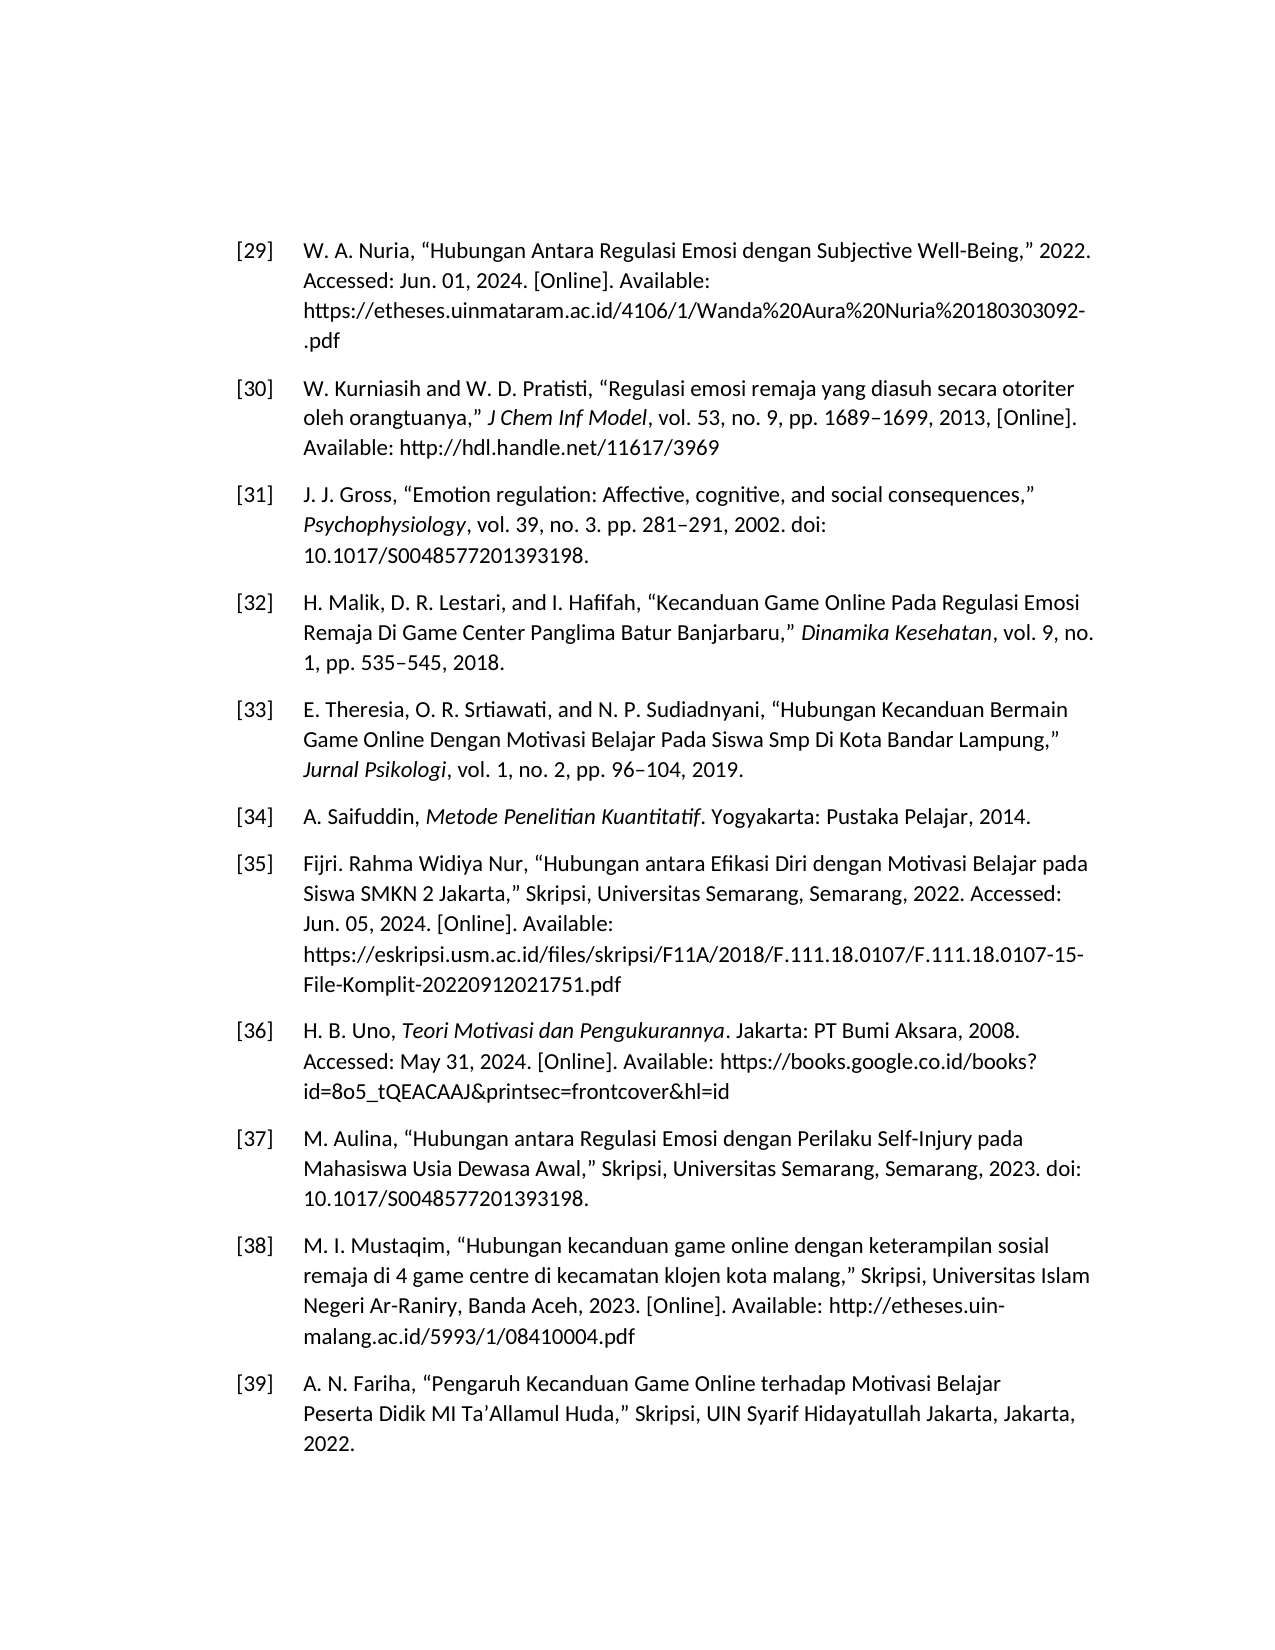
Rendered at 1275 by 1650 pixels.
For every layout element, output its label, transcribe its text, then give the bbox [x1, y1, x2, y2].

text .pdf [303, 327, 1221, 354]
list E. Theresia, O. R. Srtiawati, and N. P. Sudiadnyani, “Hubungan Kecanduan Bermain Game Online Dengan Motivasi Belajar Pada Siswa Smp Di Kota Bandar Lampung,” Jurnal Psikologi, vol. 1, no. 2, pp. 96–104, 2019. [236, 695, 1070, 783]
list Fijri. Rahma Widiya Nur, “Hubungan antara Efikasi Diri dengan Motivasi Belajar pada Siswa SMKN 2 Jakarta,” Skripsi, Universitas Semarang, Semarang, 2022. Accessed: Jun. 05, 2024. [Online]. Available: https://eskripsi.usm.ac.id/files/skripsi/F11A/2018/F.111.18.0107/F.111.18.0107-15- [236, 849, 1088, 968]
list M. Aulina, “Hubungan antara Regulasi Emosi dengan Perilaku Self-Injury pada Mahasiswa Usia Dewasa Awal,” Skripsi, Universitas Semarang, Semarang, 2023. doi: 10.1017/S0048577201393198. [236, 1124, 1083, 1212]
list A. Saifuddin, Metode Penelitian Kuantitatif. Yogyakarta: Pustaka Pelajar, 2014. [236, 802, 1221, 830]
text remaja di 4 game centre di kecamatan klojen kota malang,” Skripsi, Universitas Islam Negeri Ar-Raniry, Banda Aceh, 2023. [Online]. Available: http://etheses.uin- malang.ac.id/5993/1/08410004.pdf [303, 1261, 1093, 1350]
text File-Komplit-20220912021751.pdf [303, 970, 1221, 998]
list J. J. Gross, “Emotion regulation: Affective, cognitive, and social consequences,” Psychophysiology, vol. 39, no. 3. pp. 281–291, 2002. doi: 10.1017/S0048577201393198. [236, 480, 1037, 569]
text Available: http://hdl.handle.net/11617/3969 [303, 433, 1221, 461]
list W. Kurniasih and W. D. Pratisti, “Regulasi emosi remaja yang diasuh secara otoriter oleh orangtuanya,” J Chem Inf Model, vol. 53, no. 9, pp. 1689–1699, 2013, [Online]. [236, 374, 1077, 431]
list A. N. Fariha, “Pengaruh Kecanduan Game Online terhadap Motivasi Belajar Peserta Didik MI Ta’Allamul Huda,” Skripsi, UIN Syarif Hidayatullah Jakarta, Jakarta, 2022. [236, 1369, 1076, 1457]
list H. Malik, D. R. Lestari, and I. Hafifah, “Kecanduan Game Online Pada Regulasi Emosi Remaja Di Game Center Panglima Batur Banjarbaru,” Dinamika Kesehatan, vol. 9, no. 1, pp. 535–545, 2018. [236, 588, 1095, 676]
list W. A. Nuria, “Hubungan Antara Regulasi Emosi dengan Subjective Well-Being,” 2022. Accessed: Jun. 01, 2024. [Online]. Available: https://etheses.uinmataram.ac.id/4106/1/Wanda%20Aura%20Nuria%20180303092- [236, 236, 1094, 324]
list M. I. Mustaqim, “Hubungan kecanduan game online dengan keterampilan sosial [236, 1231, 1221, 1259]
list H. B. Uno, Teori Motivasi dan Pengukurannya. Jakarta: PT Bumi Aksara, 2008. Accessed: May 31, 2024. [Online]. Available: https://books.google.co.id/books?id=8o5_tQEACAAJ&printsec=frontcover&hl=id [236, 1017, 1057, 1105]
